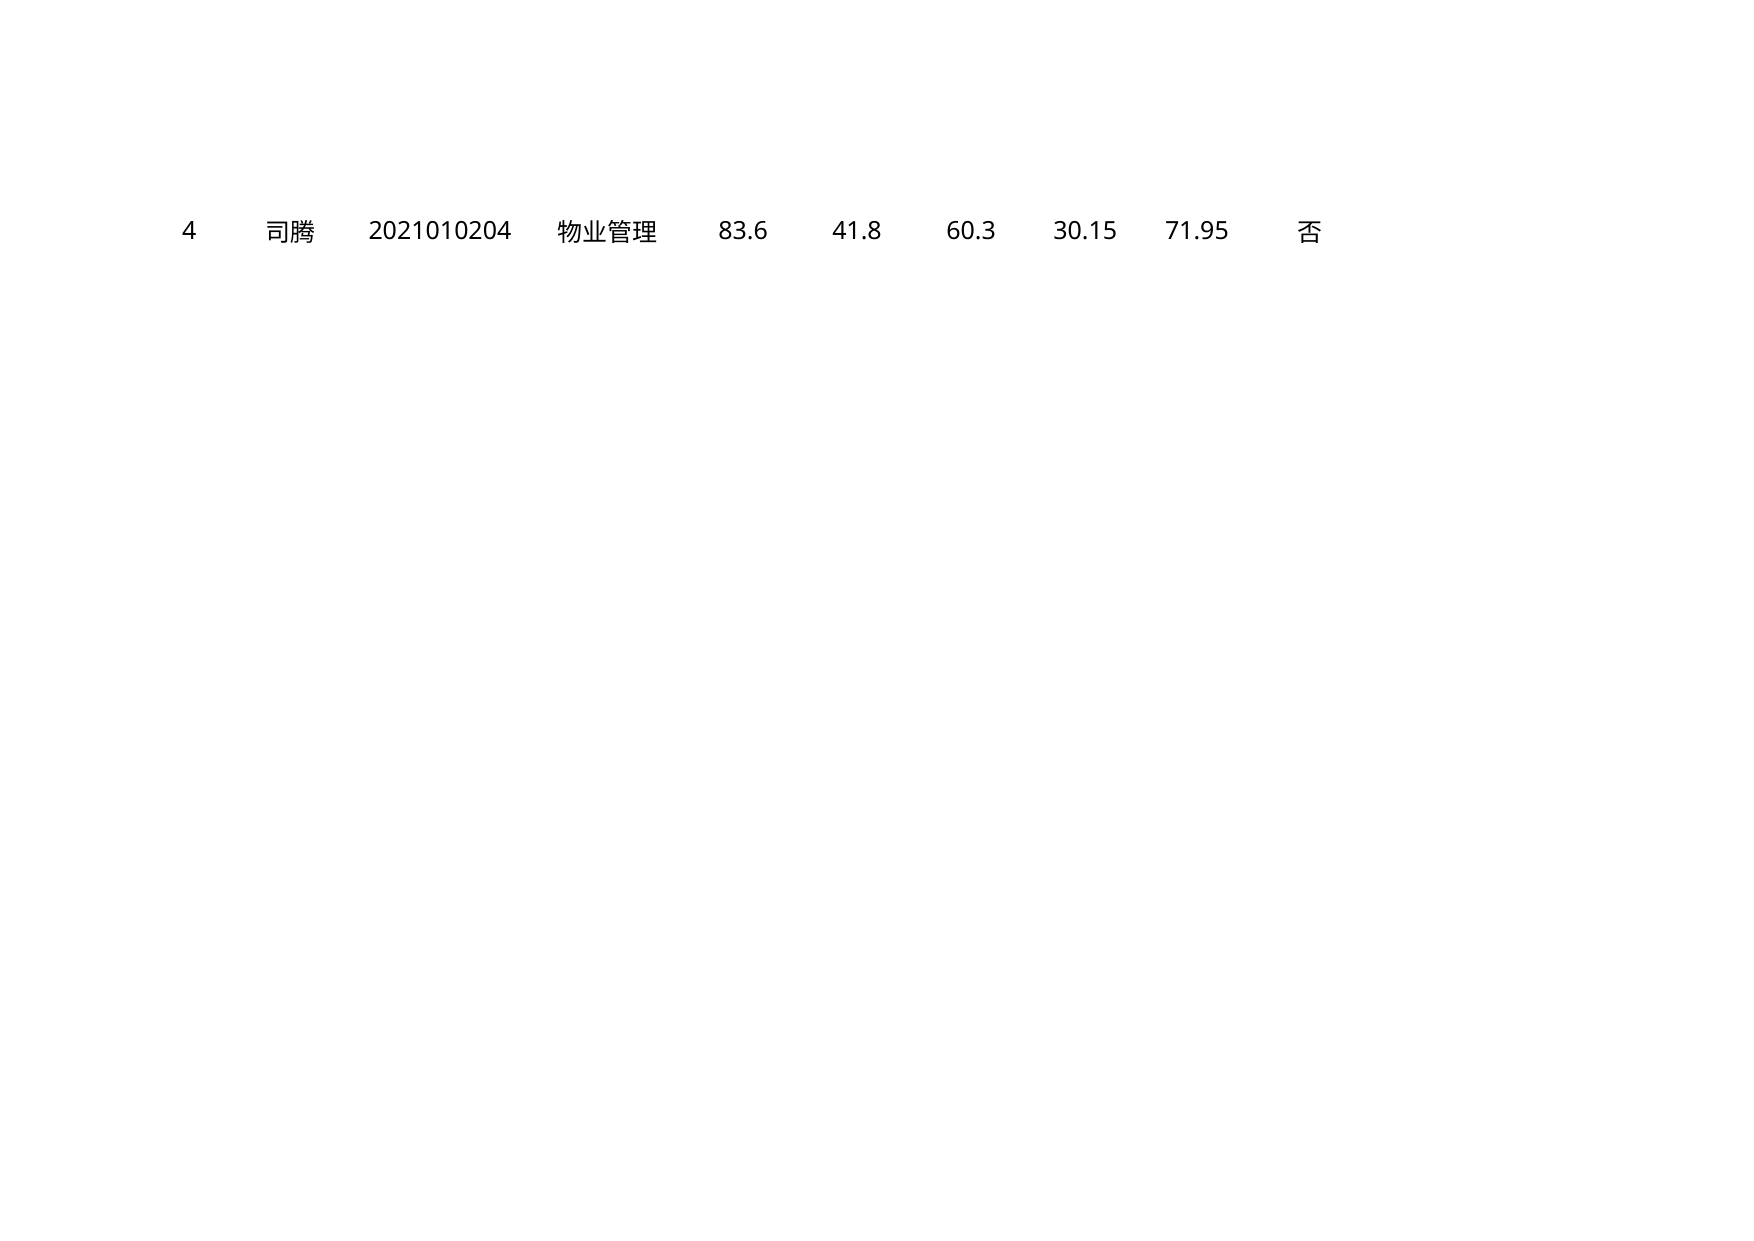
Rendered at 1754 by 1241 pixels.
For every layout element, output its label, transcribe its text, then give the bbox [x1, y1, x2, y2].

table_cell 物业管理 [528, 198, 686, 263]
table_cell 60.3 [914, 198, 1028, 263]
table_cell 4 [150, 198, 228, 263]
table_cell 83.6 [686, 198, 800, 263]
table_cell 否 [1251, 198, 1369, 263]
table_cell 司腾 [228, 198, 351, 263]
table_cell 71.95 [1142, 198, 1251, 263]
table_cell 41.8 [800, 198, 914, 263]
table_cell 30.15 [1028, 198, 1142, 263]
table_cell 2021010204 [351, 198, 528, 263]
